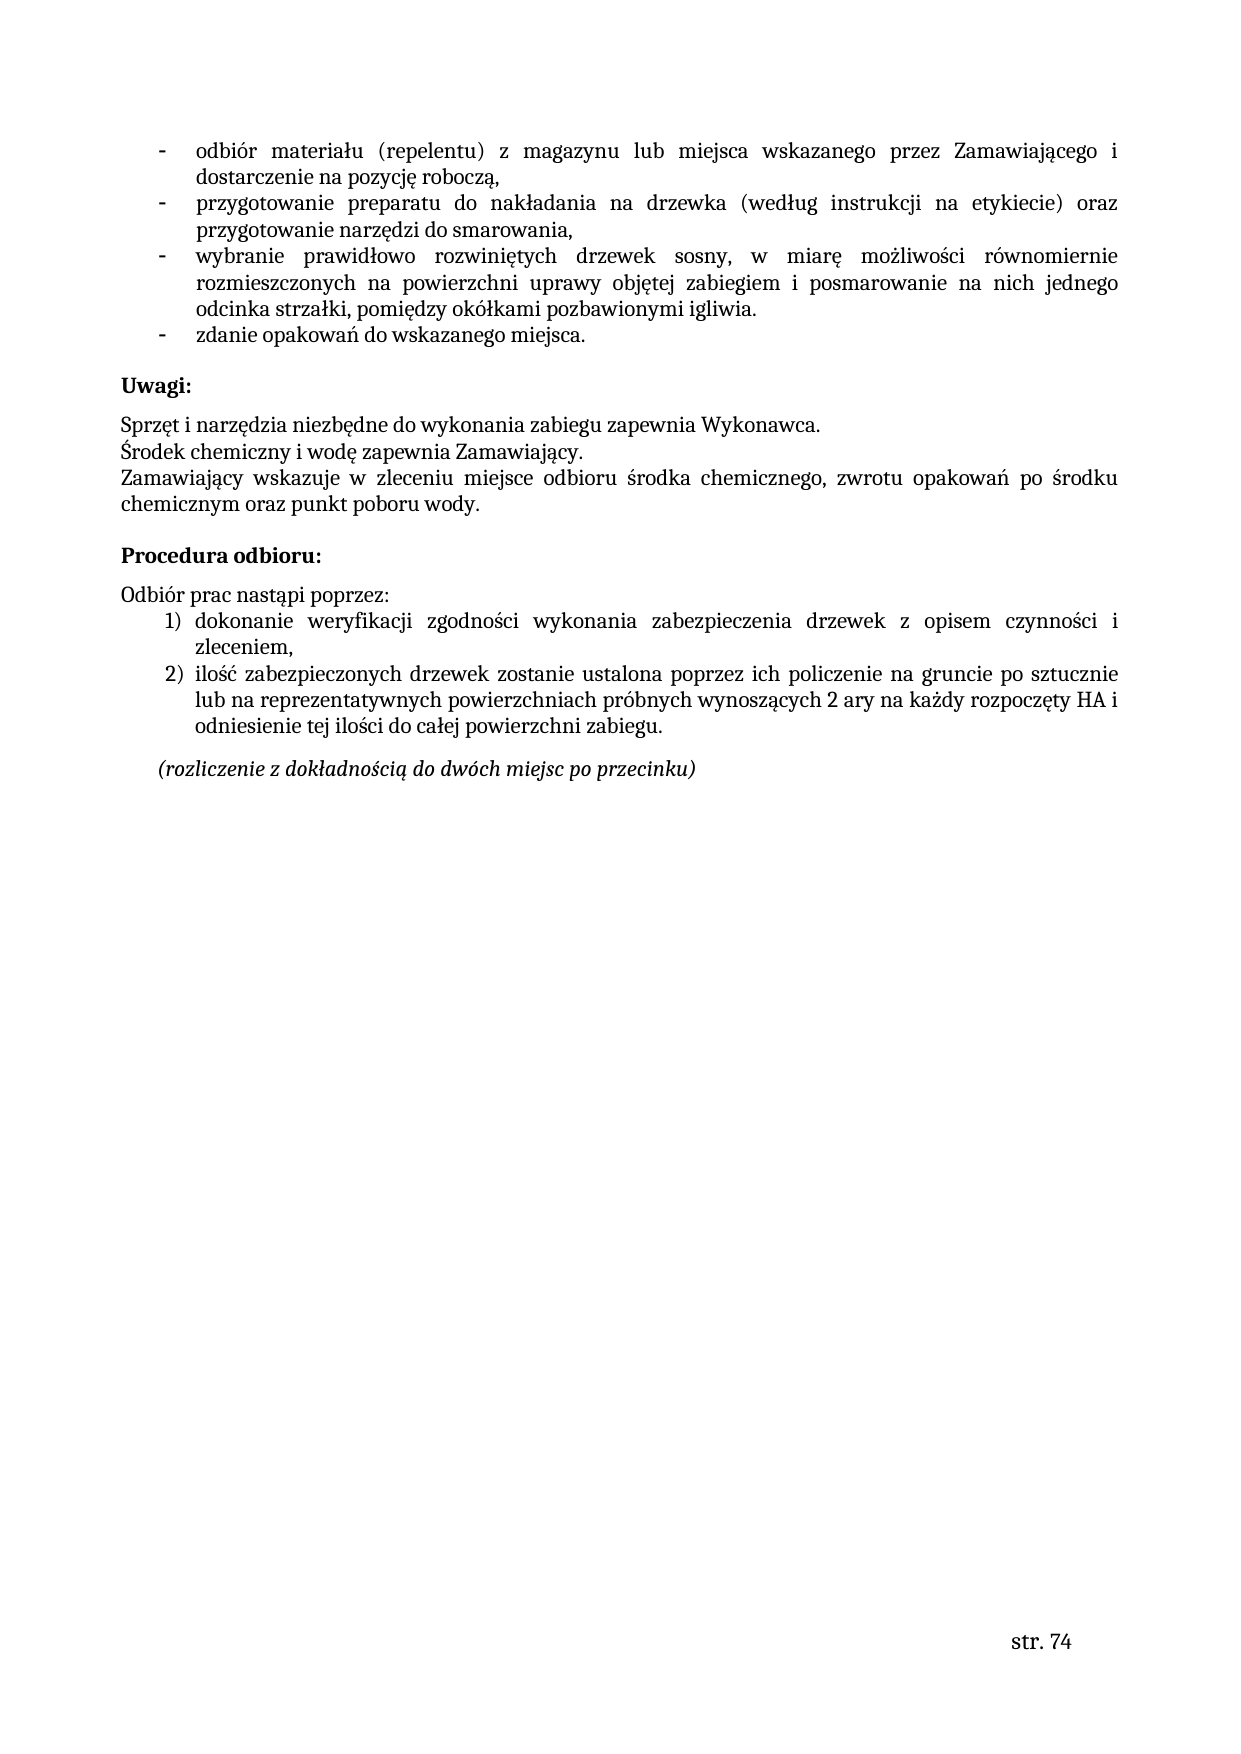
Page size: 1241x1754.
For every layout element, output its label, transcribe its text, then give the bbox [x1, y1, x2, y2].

text Sprzęt i narzędzia niezbędne do wykonania zabiegu zapewnia Wykonawca. [121, 412, 1119, 438]
list odbiór materiału (repelentu) z magazynu lub miejsca wskazanego przez Zamawiającego i dostarczenie na pozycję roboczą, [158, 137, 1119, 190]
list przygotowanie preparatu do nakładania na drzewka (według instrukcji na etykiecie) oraz przygotowanie narzędzi do smarowania, [158, 190, 1119, 243]
text Środek chemiczny i wodę zapewnia Zamawiający. [121, 438, 1119, 465]
text Odbiór prac nastąpi poprzez: [121, 581, 1119, 608]
text (rozliczenie z dokładnością do dwóch miejsc po przecinku) [157, 756, 1119, 783]
list wybranie prawidłowo rozwiniętych drzewek sosny, w miarę możliwości równomiernie rozmieszczonych na powierzchni uprawy objętej zabiegiem i posmarowanie na nich jednego odcinka strzałki, pomiędzy okółkami pozbawionymi igliwia. [158, 243, 1119, 322]
list ilość zabezpieczonych drzewek zostanie ustalona poprzez ich policzenie na gruncie po sztucznie lub na reprezentatywnych powierzchniach próbnych wynoszących 2 ary na każdy rozpoczęty HA i odniesienie tej ilości do całej powierzchni zabiegu. [165, 661, 1119, 739]
text Zamawiający wskazuje w zleceniu miejsce odbioru środka chemicznego, zwrotu opakowań po środku chemicznym oraz punkt poboru wody. [121, 465, 1119, 518]
text Uwagi: [121, 373, 1119, 400]
list zdanie opakowań do wskazanego miejsca. [158, 322, 1119, 348]
list dokonanie weryfikacji zgodności wykonania zabezpieczenia drzewek z opisem czynności i zleceniem, [165, 608, 1119, 661]
text Procedura odbioru: [121, 543, 1119, 569]
